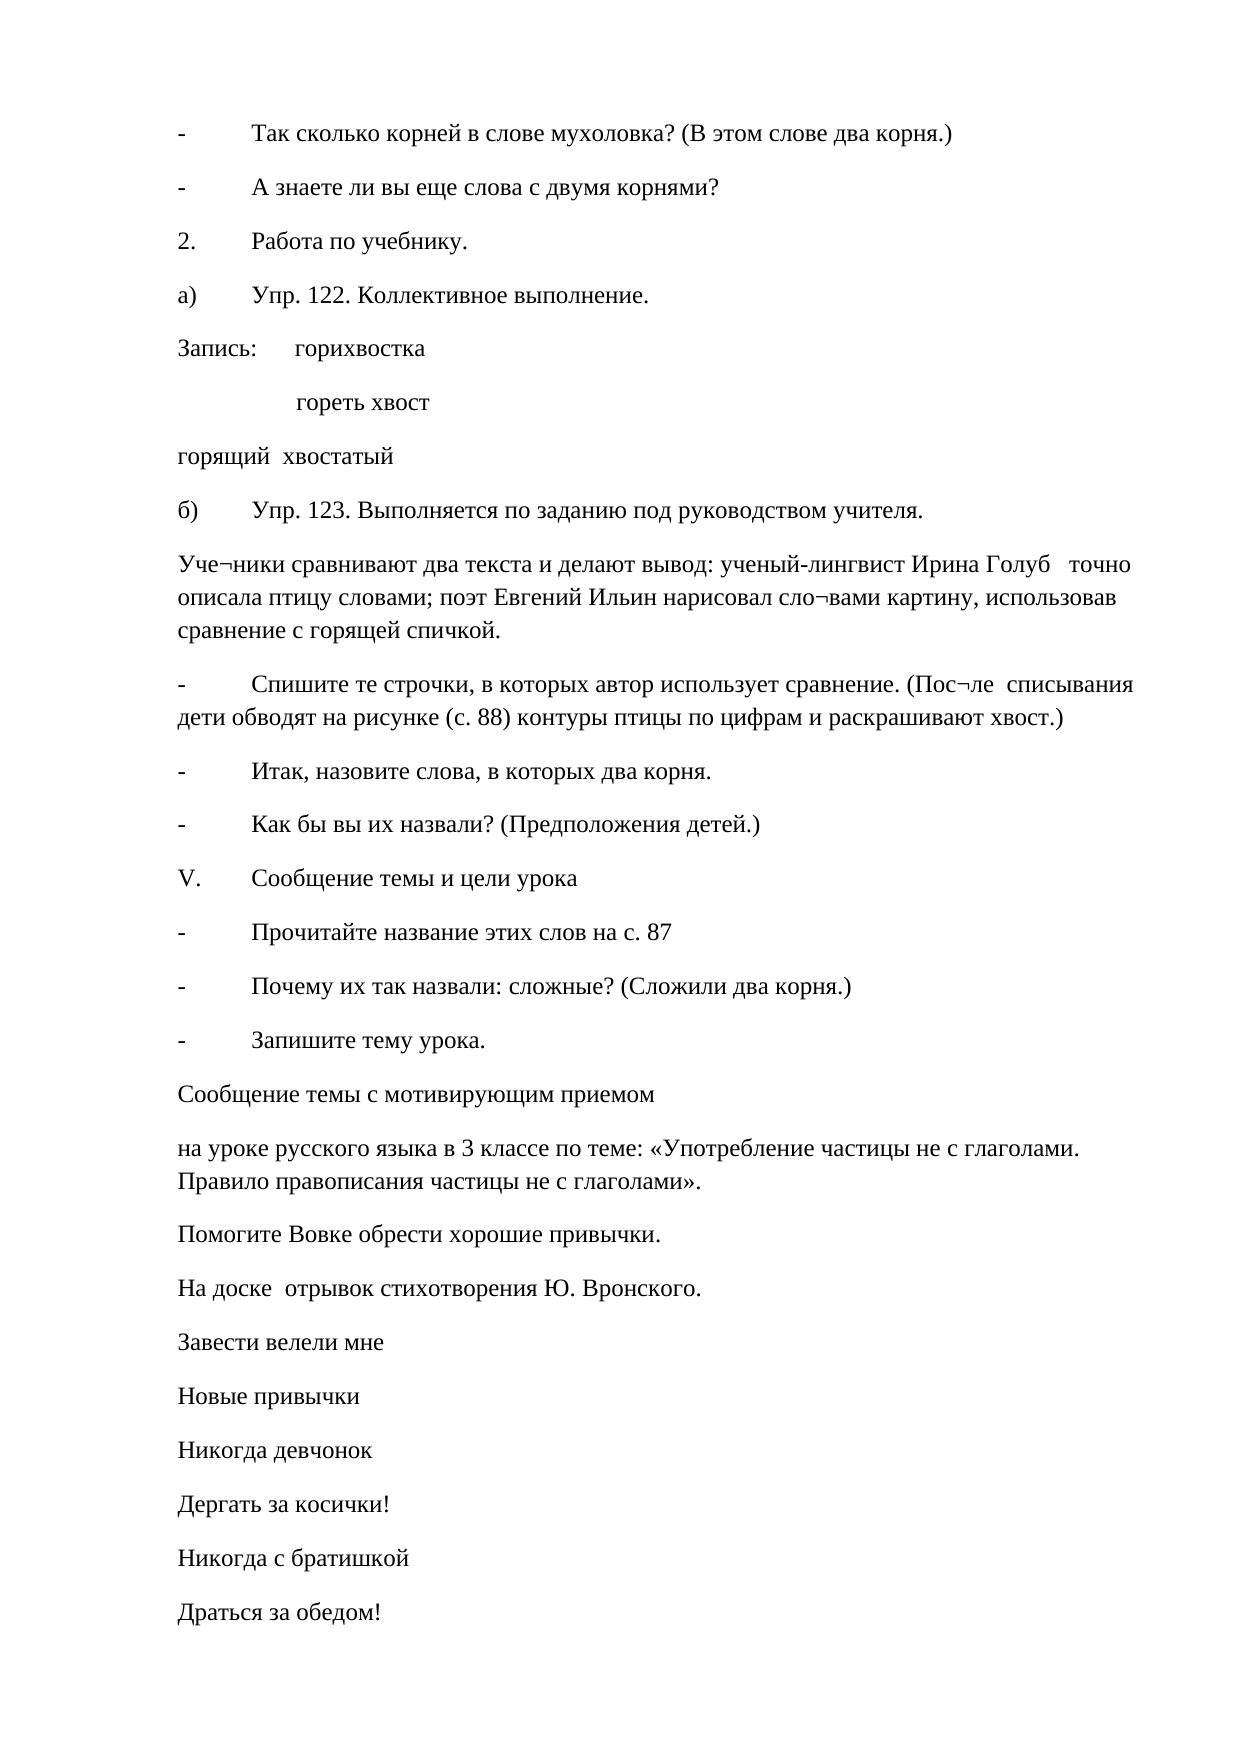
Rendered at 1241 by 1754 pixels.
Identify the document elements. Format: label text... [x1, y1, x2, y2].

text Никогда девчонок [177, 1435, 1152, 1464]
text Новые привычки [177, 1381, 1152, 1410]
text Дергать за косички! [177, 1489, 1152, 1518]
text Никогда с братишкой [177, 1543, 1152, 1571]
text 2. Работа по учебнику. [177, 226, 1152, 254]
text горящий хвостатый [177, 441, 1152, 470]
text Уче¬ники сравнивают два текста и делают вывод: ученый-лингвист Ирина Голуб точно описала птицу словами; поэт Евгений Ильин нарисовал сло¬вами картину, использовав сравнение с горящей спичкой. [177, 549, 1152, 644]
text На доске отрывок стихотворения Ю. Вронского. [177, 1273, 1152, 1302]
text б) Упр. 123. Выполняется по заданию под руководством учителя. [177, 495, 1152, 524]
text гореть хвост [177, 387, 1152, 416]
text Запись: горихвостка [177, 333, 1152, 362]
text - Как бы вы их назвали? (Предположения детей.) [177, 809, 1152, 838]
text - Так сколько корней в слове мухоловка? (В этом слове два корня.) [177, 118, 1152, 147]
text - Итак, назовите слова, в которых два корня. [177, 756, 1152, 784]
text на уроке русского языка в 3 классе по теме: «Употребление частицы не с глаголами. Правило правописания частицы не с глаголами». [177, 1133, 1152, 1194]
text V. Сообщение темы и цели урока [177, 863, 1152, 892]
text - Прочитайте название этих слов на с. 87 [177, 917, 1152, 946]
text Помогите Вовке обрести хорошие привычки. [177, 1219, 1152, 1248]
text Драться за обедом! [177, 1597, 1152, 1625]
text - Запишите тему урока. [177, 1025, 1152, 1054]
text Сообщение темы с мотивирующим приемом [177, 1079, 1152, 1108]
text - А знаете ли вы еще слова с двумя корнями? [177, 172, 1152, 201]
text - Почему их так назвали: сложные? (Сложили два корня.) [177, 971, 1152, 1000]
text - Спишите те строчки, в которых автор использует сравнение. (Пос¬ле списывания дети обводят на рисунке (с. 88) контуры птицы по цифрам и раскрашивают хвост.) [177, 669, 1152, 731]
text Завести велели мне [177, 1327, 1152, 1356]
text а) Упр. 122. Коллективное выполнение. [177, 280, 1152, 308]
